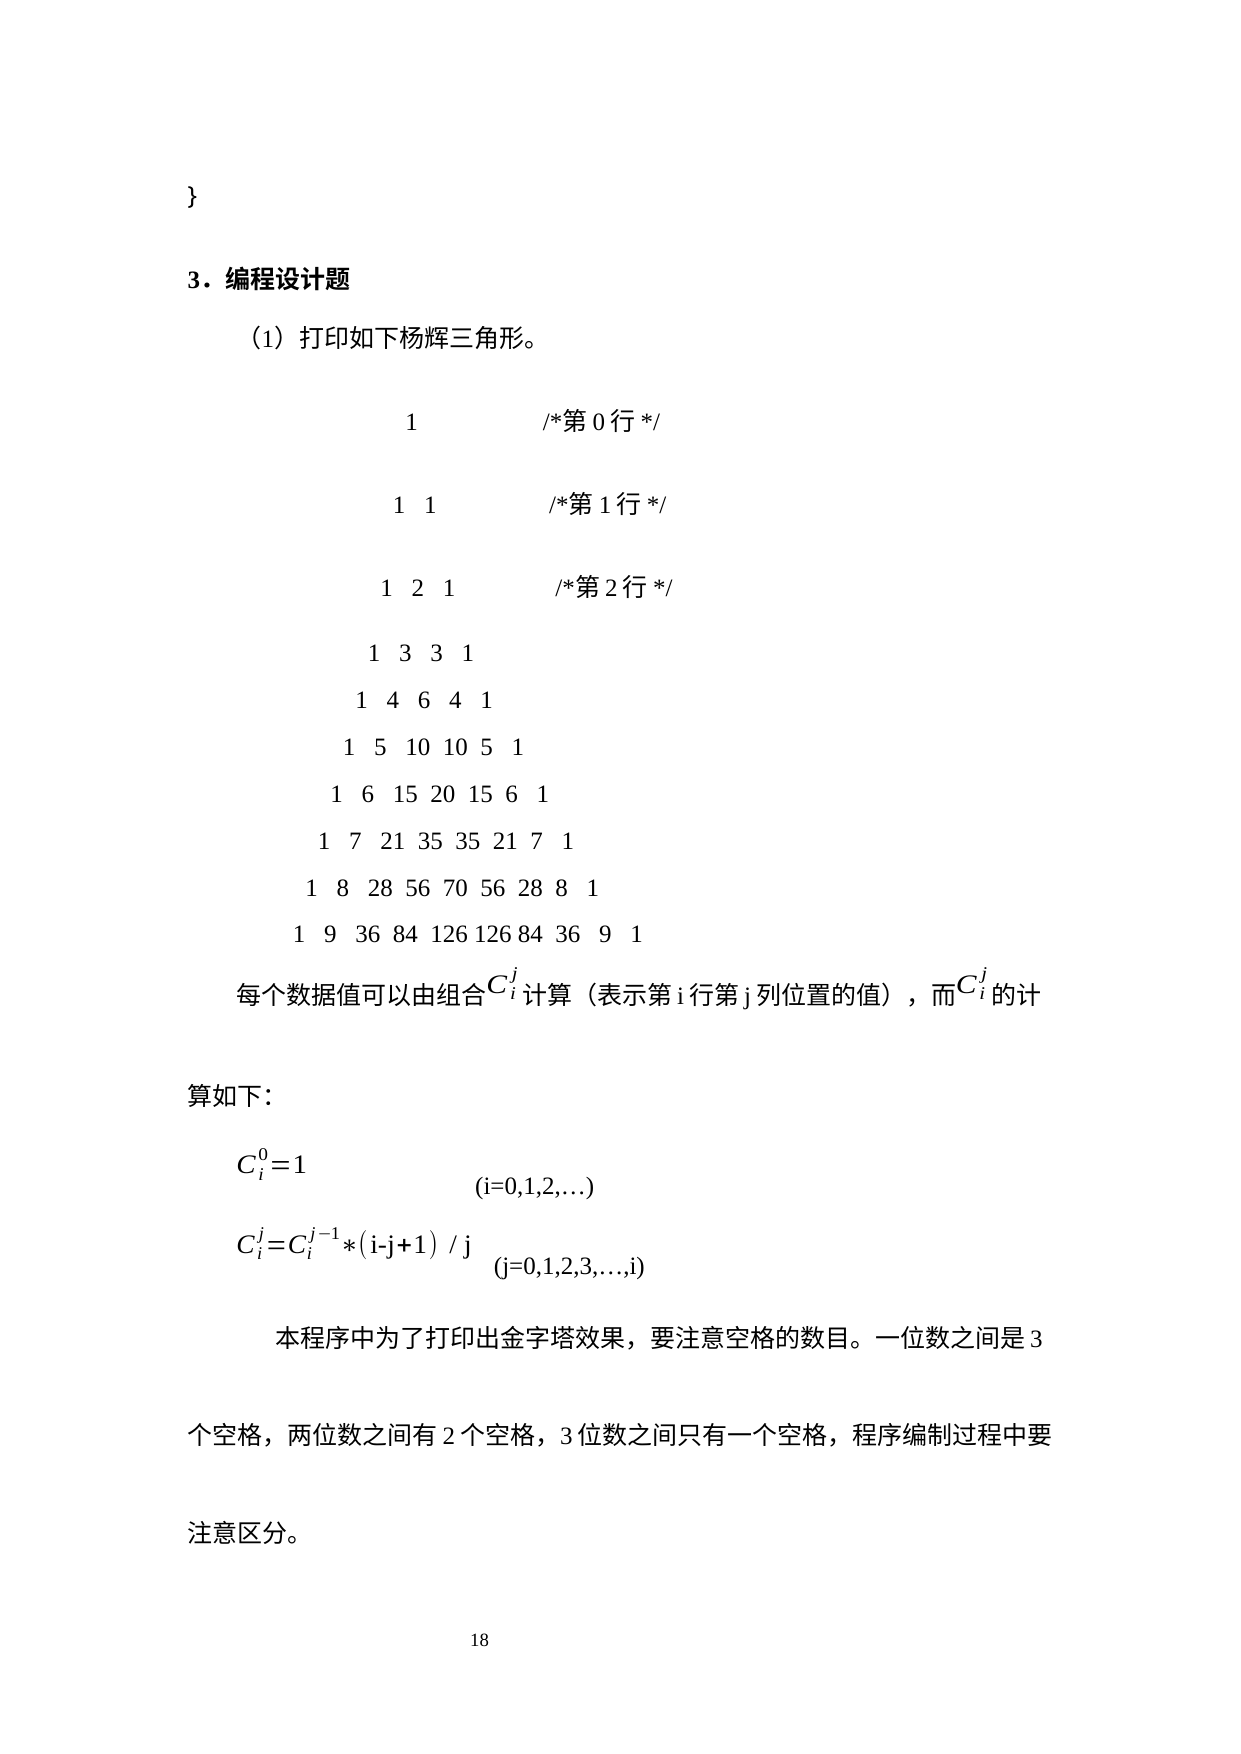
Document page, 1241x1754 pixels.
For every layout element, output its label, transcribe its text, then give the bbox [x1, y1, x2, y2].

text 1 6 15 20 15 6 1 [187, 777, 1053, 809]
text 1 5 10 10 5 1 [187, 730, 1053, 763]
text 1 /*第0行 */ [187, 387, 1053, 452]
text 每个数据值可以由组合计算（表示第i行第j列位置的值），而的计算如下： [187, 964, 1053, 1127]
text 3．编程设计题 [187, 259, 1053, 296]
text (j=0,1,2,3,…,i) [187, 1224, 1053, 1289]
text 1 2 1 /*第2行 */ [187, 553, 1053, 618]
text } [187, 162, 1053, 227]
text 本程序中为了打印出金字塔效果，要注意空格的数目。一位数之间是3个空格，两位数之间有2个空格，3位数之间只有一个空格，程序编制过程中要注意区分。 [187, 1304, 1053, 1564]
text （1）打印如下杨辉三角形。 [187, 304, 1053, 369]
text 1 1 /*第1行 */ [187, 470, 1053, 535]
text 1 8 28 56 70 56 28 8 1 [187, 871, 1053, 903]
text 1 9 36 84 126 126 84 36 9 1 [187, 918, 1053, 950]
text 1 7 21 35 35 21 7 1 [187, 824, 1053, 856]
text 1 3 3 1 [187, 636, 1053, 669]
text (i=0,1,2,…) [187, 1145, 1053, 1210]
text 1 4 6 4 1 [187, 683, 1053, 716]
